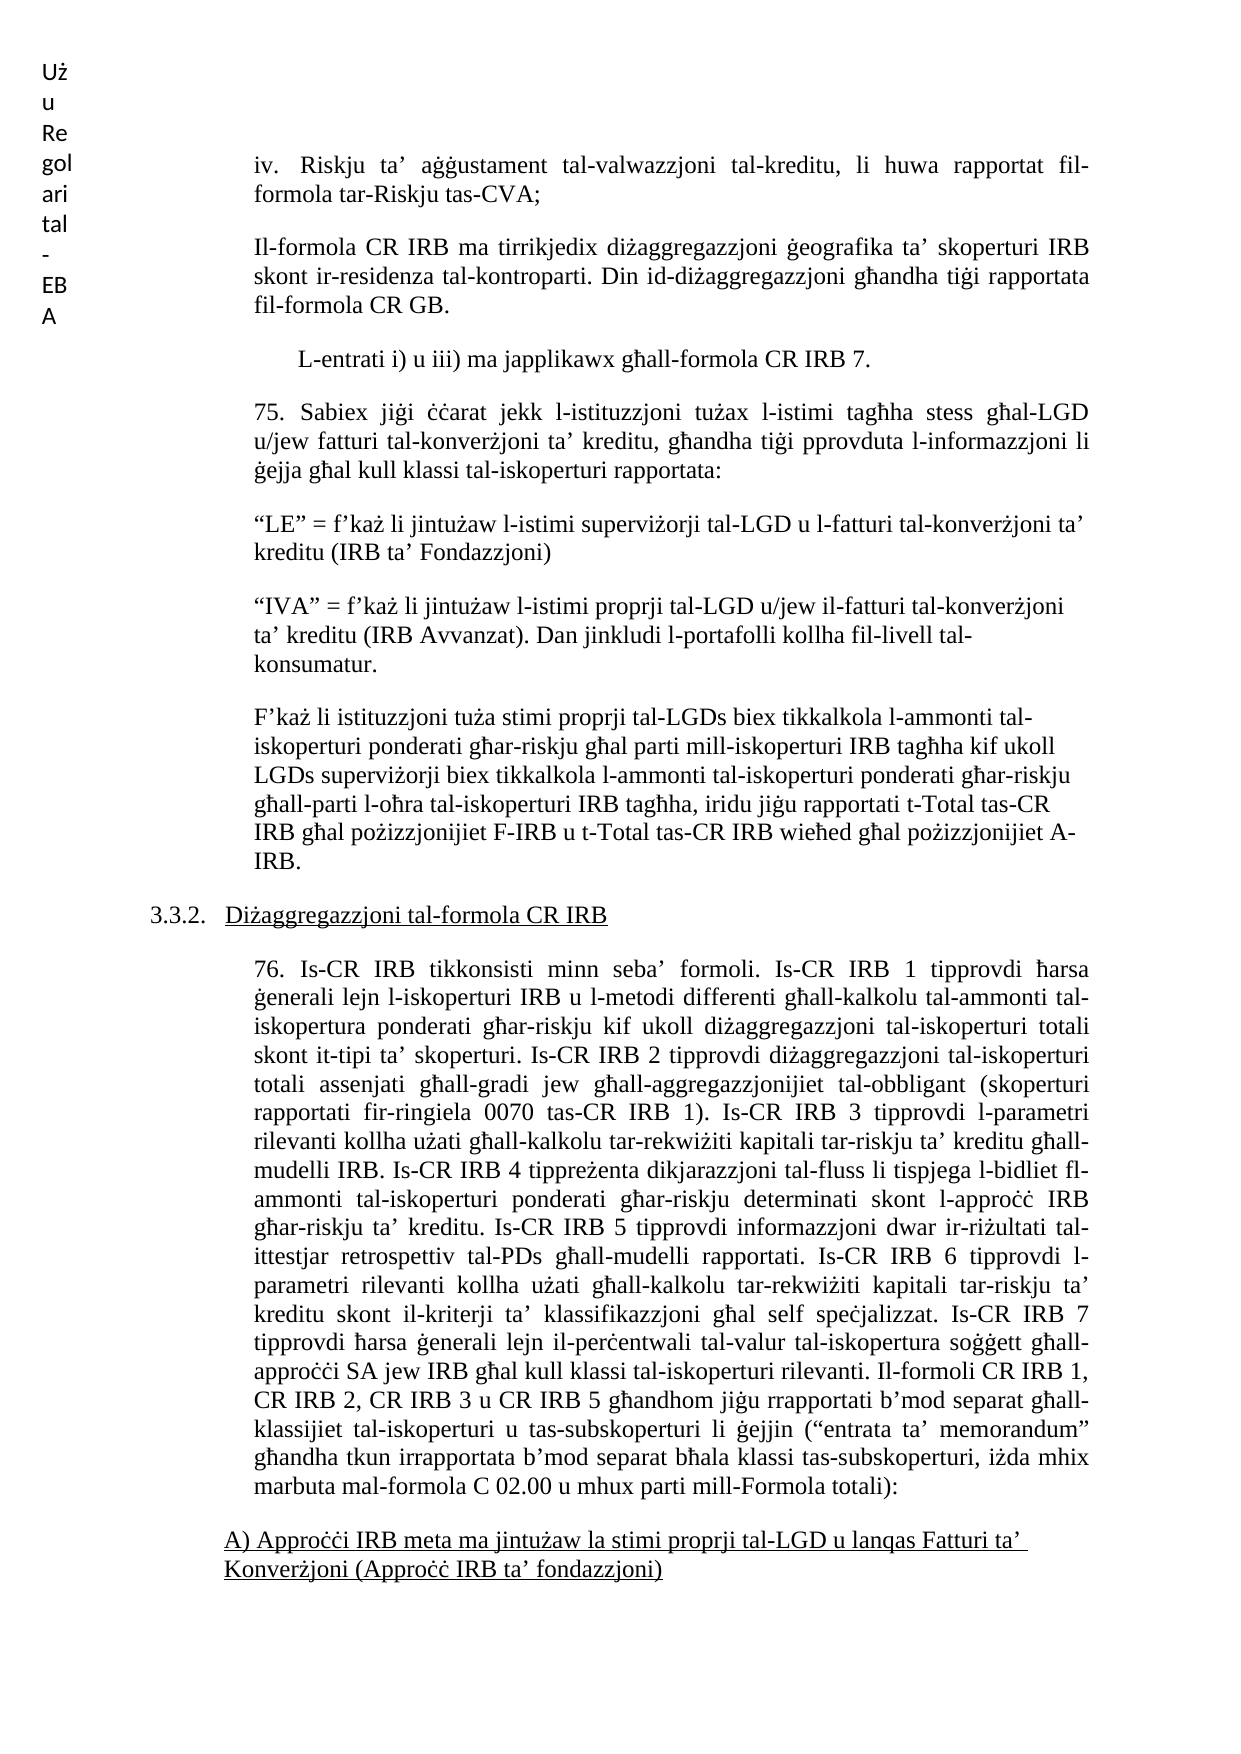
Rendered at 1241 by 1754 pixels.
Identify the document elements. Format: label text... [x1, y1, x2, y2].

text F’każ li istituzzjoni tuża stimi proprji tal-LGDs biex tikkalkola l-ammonti tal-iskoperturi ponderati għar-riskju għal parti mill-iskoperturi IRB tagħha kif ukoll LGDs superviżorji biex tikkalkola l-ammonti tal-iskoperturi ponderati għar-riskju għall-parti l-oħra tal-iskoperturi IRB tagħha, iridu jiġu rapportati t-Total tas-CR IRB għal pożizzjonijiet F-IRB u t-Total tas-CR IRB wieħed għal pożizzjonijiet A-IRB. [253, 702, 1090, 875]
text “IVA” = f’każ li jintużaw l-istimi proprji tal-LGD u/jew il-fatturi tal-konverżjoni ta’ kreditu (IRB Avvanzat). Dan jinkludi l-portafolli kollha fil-livell tal-konsumatur. [253, 591, 1090, 677]
list 3.3.2. Diżaggregazzjoni tal-formola CR IRB [150, 900, 1090, 929]
text A) Approċċi IRB meta ma jintużaw la stimi proprji tal-LGD u lanqas Fatturi ta’ Konverżjoni (Approċċ IRB ta’ fondazzjoni) [224, 1525, 1090, 1582]
list iv. Riskju ta’ aġġustament tal-valwazzjoni tal-kreditu, li huwa rapportat fil-formola tar-Riskju tas-CVA; [253, 150, 1090, 207]
list Il-formola CR IRB ma tirrikjedix diżaggregazzjoni ġeografika ta’ skoperturi IRB skont ir-residenza tal-kontroparti. Din id-diżaggregazzjoni għandha tiġi rapportata fil-formola CR GB. [253, 232, 1090, 319]
text “LE” = f’każ li jintużaw l-istimi superviżorji tal-LGD u l-fatturi tal-konverżjoni ta’ kreditu (IRB ta’ Fondazzjoni) [253, 509, 1090, 566]
text L-entrati i) u iii) ma japplikawx għall-formola CR IRB 7. [298, 344, 1090, 372]
